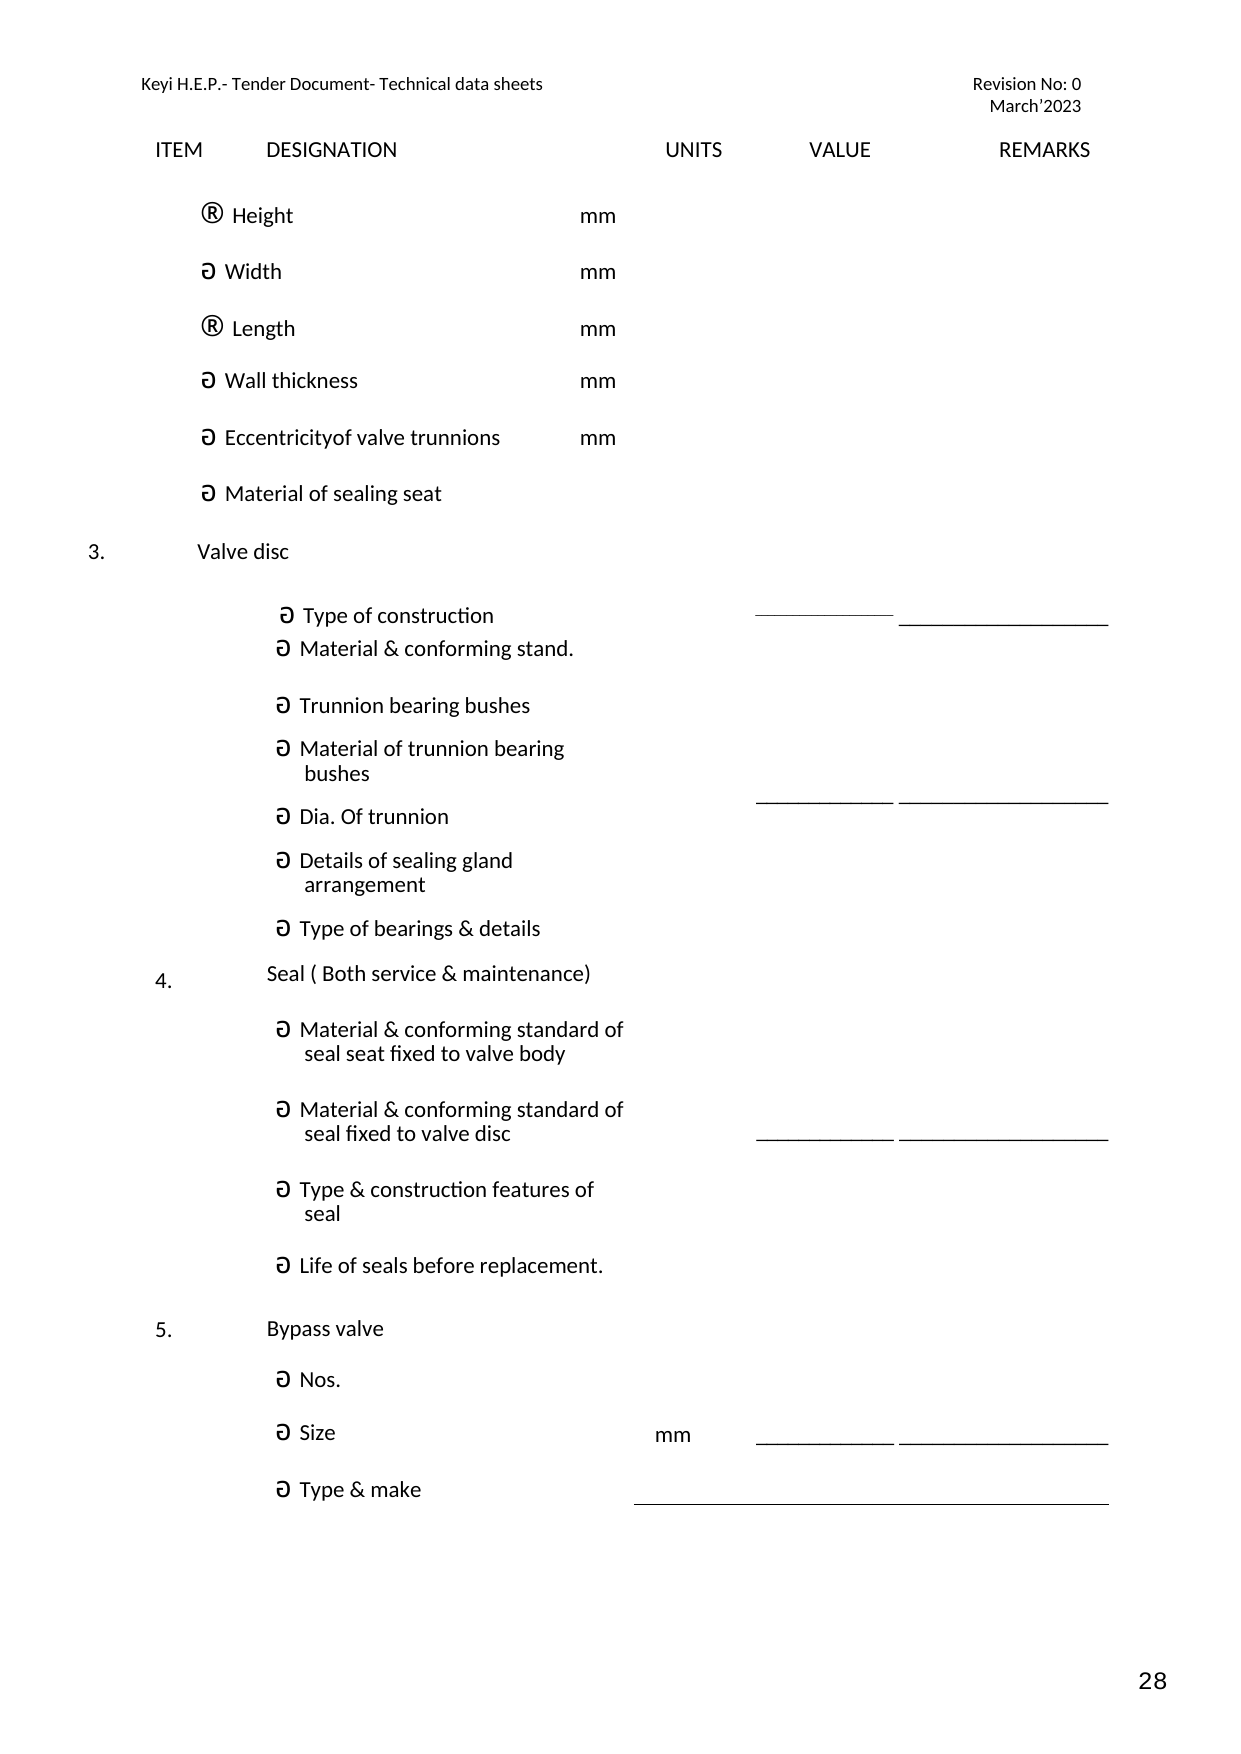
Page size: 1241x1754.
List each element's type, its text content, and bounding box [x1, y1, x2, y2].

text ® Length mm [200, 305, 1176, 345]
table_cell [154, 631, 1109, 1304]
text อ Eccentricity of valve trunnions mm [200, 414, 1176, 458]
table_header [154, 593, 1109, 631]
text อ Material of sealing seat [200, 471, 1176, 514]
text อ Width mm [200, 249, 1176, 293]
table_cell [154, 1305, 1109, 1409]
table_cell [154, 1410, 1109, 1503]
list Valve disc [88, 537, 1176, 566]
text ® Height mm [200, 192, 1176, 236]
text อ Wall thickness mm [200, 357, 1176, 401]
